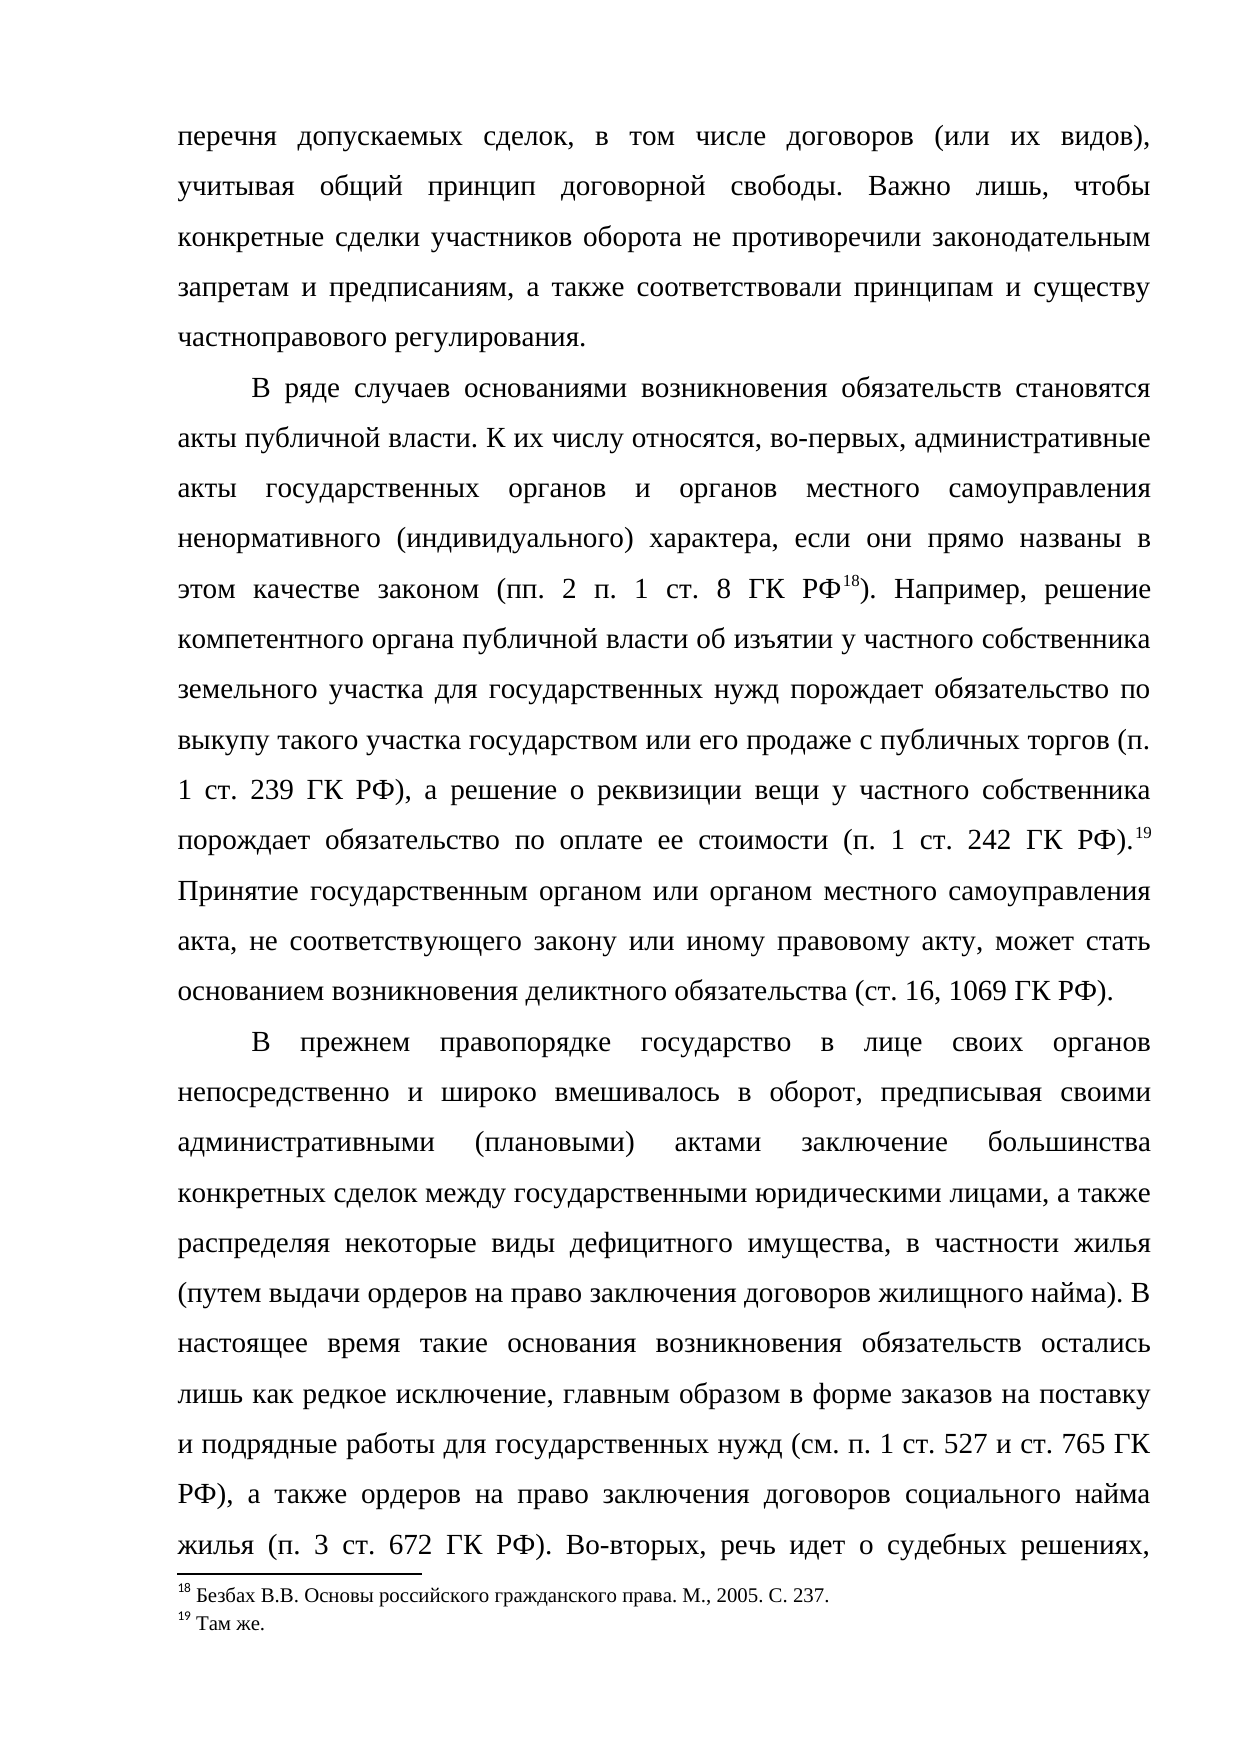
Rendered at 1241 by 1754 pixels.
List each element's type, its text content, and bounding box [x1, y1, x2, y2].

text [177, 118, 1152, 353]
text В ряде случаев основаниями возникновения обязательств становятся акты публичной власти. К их числу относятся, во-первых, административные акты государственных органов и органов местного самоуправления ненормативного (индивидуального) характера, если они прямо названы в этом качестве законом (пп. 2 п. 1 ст. 8 ГК РФ). Например, решение компетентного органа публичной власти об изъятии у частного собственника земельного участка для государственных нужд порождает обязательство по выкупу такого участка государством или его продаже с публичных торгов (п. 1 ст. 239 ГК РФ), а решение о реквизиции вещи у частного собственника порождает обязательство по оплате ее стоимости (п. 1 ст. 242 ГК РФ). Принятие государственным органом или органом местного самоуправления акта, не соответствующего закону или иному правовому акту, может стать основанием возникновения деликтного обязательства (ст. 16, 1069 ГК РФ). [177, 370, 1152, 1007]
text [177, 1024, 1152, 1560]
